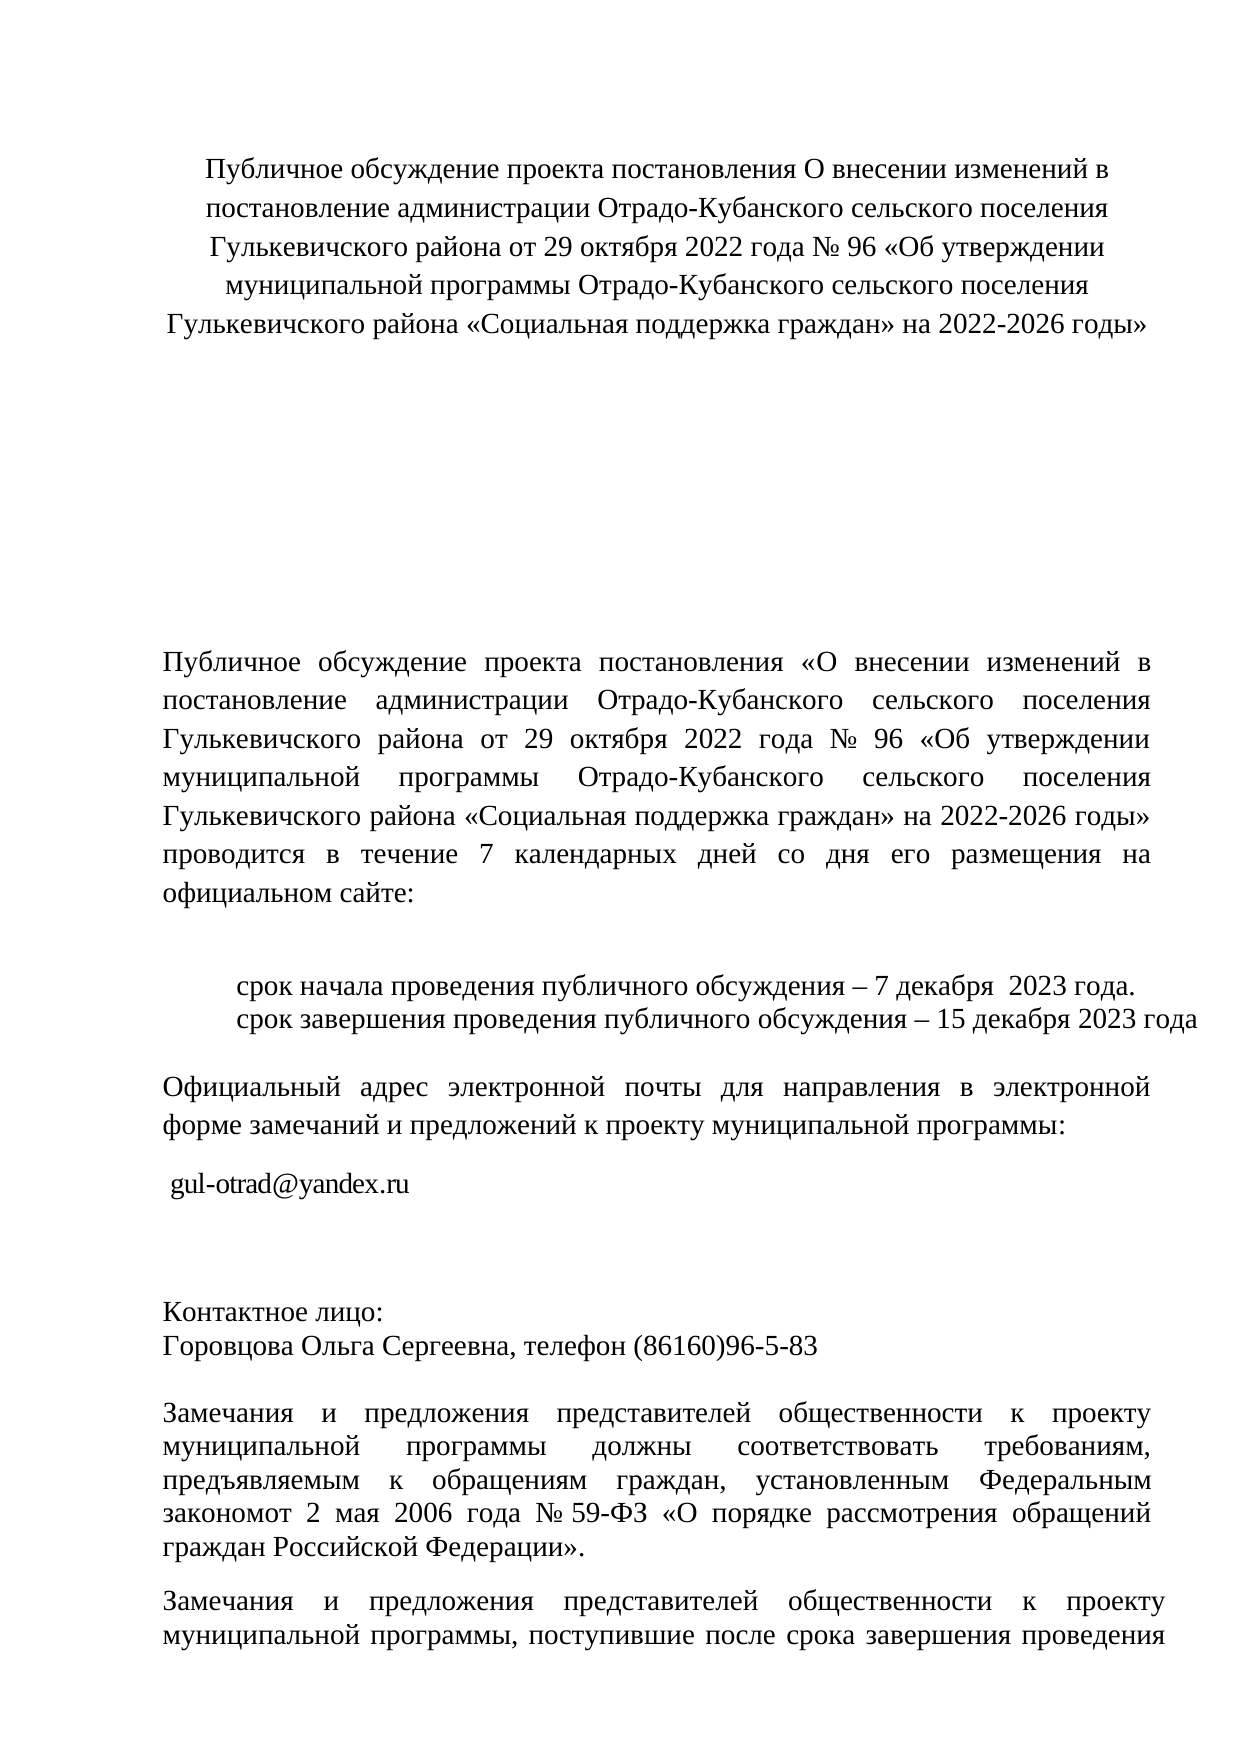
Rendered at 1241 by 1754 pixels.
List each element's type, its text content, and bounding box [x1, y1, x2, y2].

text Горовцова Ольга Сергеевна, телефон (86160)96-5-83 [162, 1328, 1167, 1361]
text Замечания и предложения представителей общественности к проекту муниципальной программы должны соответствовать требованиям, предъявляемым к обращениям граждан, установленным Федеральным закономот 2 мая 2006 года № 59-ФЗ «О порядке рассмотрения обращений граждан Российской Федерации». [162, 1395, 1152, 1562]
text Официальный адрес электронной почты для направления в электронной форме замечаний и предложений к проекту муниципальной программы: [162, 1069, 1152, 1141]
text срок завершения проведения публичного обсуждения – 15 декабря 2023 года [162, 1002, 1211, 1035]
text Контактное лицо: [162, 1294, 1211, 1328]
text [162, 1583, 1167, 1650]
text срок начала проведения публичного обсуждения – 7 декабря 2023 года. [162, 968, 1181, 1002]
text Публичное обсуждение проекта постановления О внесении изменений в постановление администрации Отрадо-Кубанского сельского поселения Гулькевичского района от 29 октября 2022 года № 96 «Об утверждении муниципальной программы Отрадо-Кубанского сельского поселения Гулькевичского района «Социальная поддержка граждан» на 2022-2026 годы» [162, 152, 1152, 339]
text Публичное обсуждение проекта постановления «О внесении изменений в постановление администрации Отрадо-Кубанского сельского поселения Гулькевичского района от 29 октября 2022 года № 96 «Об утверждении муниципальной программы Отрадо-Кубанского сельского поселения Гулькевичского района «Социальная поддержка граждан» на 2022-2026 годы» проводится в течение 7 календарных дней со дня его размещения на официальном сайте: [162, 644, 1152, 909]
text gul-otrad@yandex.ru [162, 1167, 1152, 1200]
